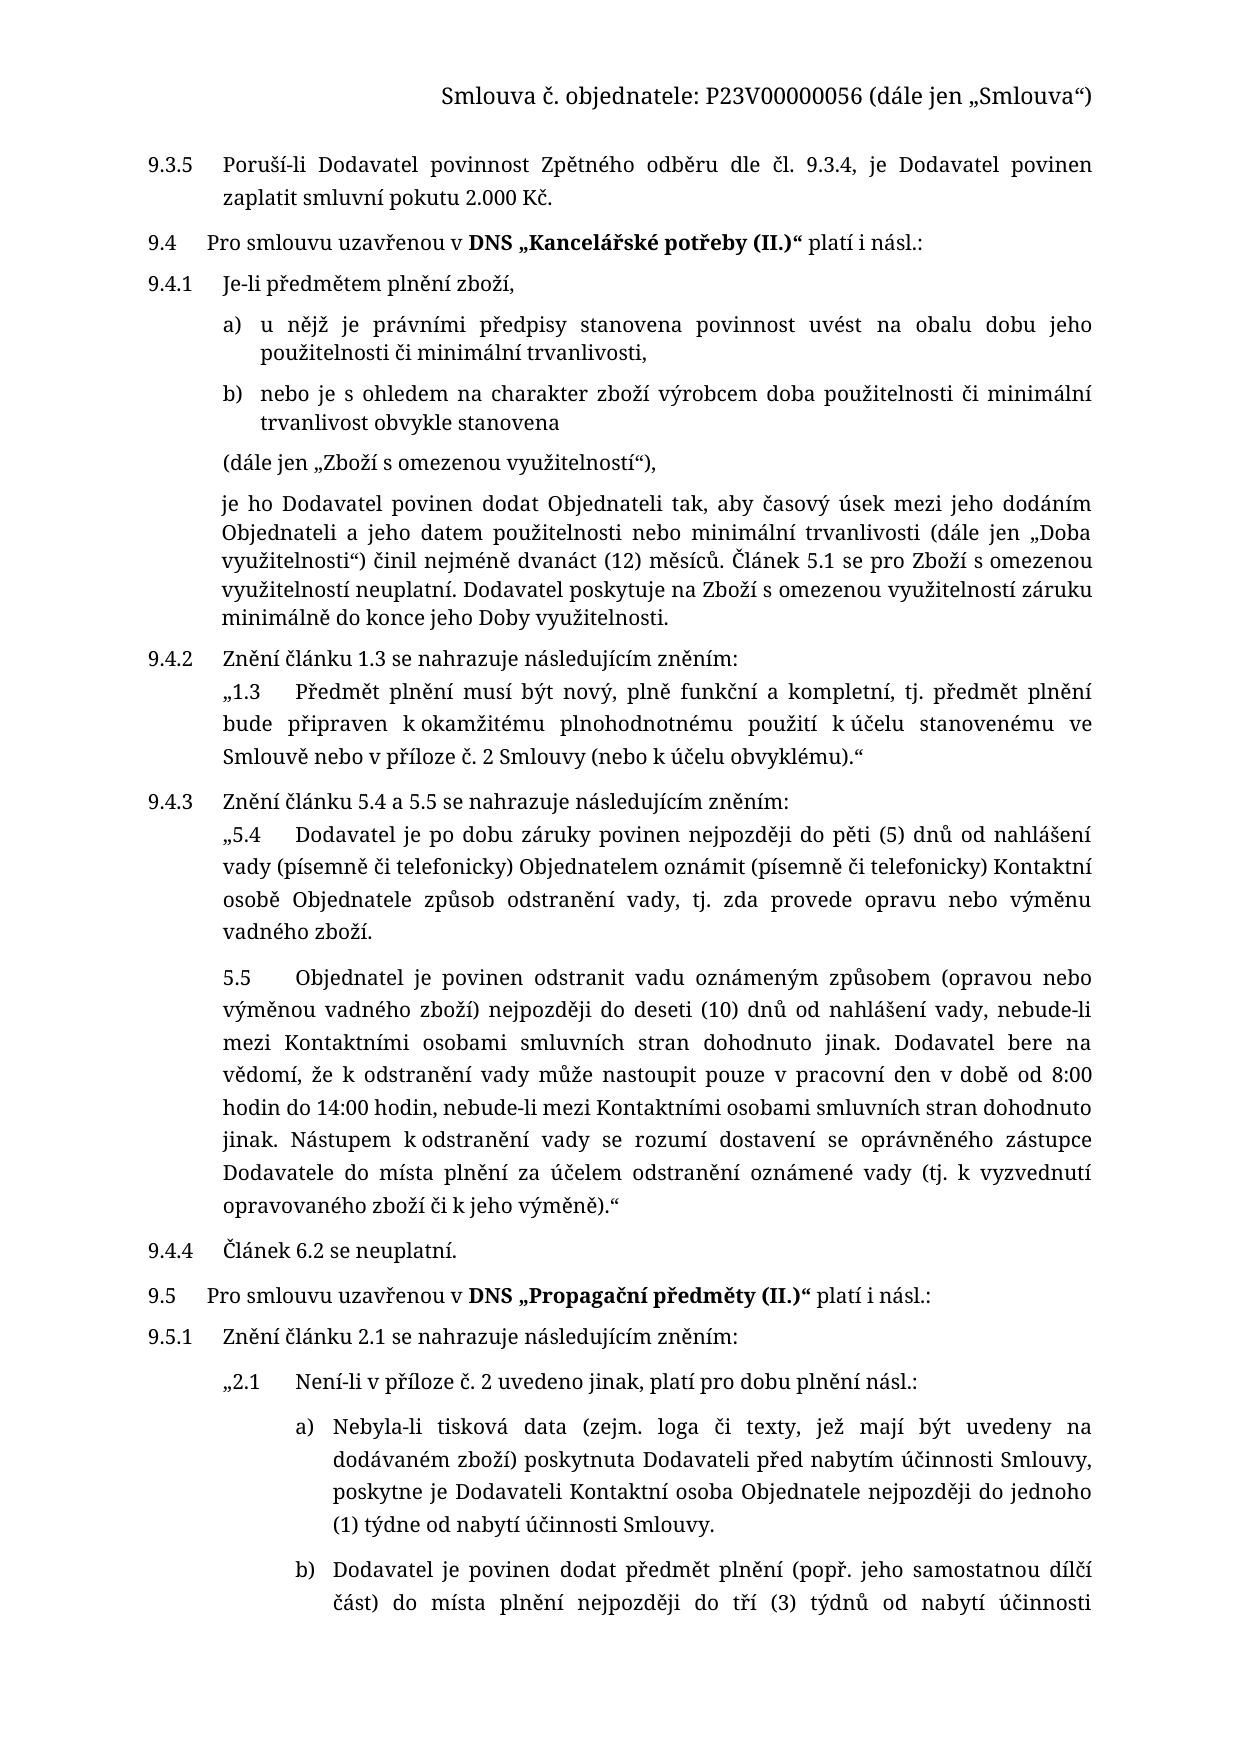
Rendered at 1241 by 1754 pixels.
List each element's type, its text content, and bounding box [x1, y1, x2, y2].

list Poruší-li Dodavatel povinnost Zpětného odběru dle čl. 9.3.4, je Dodavatel povinen zaplatit smluvní pokutu 2.000 Kč. [148, 150, 1093, 211]
list u nějž je právními předpisy stanovena povinnost uvést na obalu dobu jeho použitelnosti či minimální trvanlivosti, [223, 310, 1093, 367]
list Znění článku 1.3 se nahrazuje následujícím zněním: [148, 644, 1093, 673]
list „5.4 Dodavatel je po dobu záruky povinen nejpozději do pěti (5) dnů od nahlášení vady (písemně či telefonicky) Objednatelem oznámit (písemně či telefonicky) Kontaktní osobě Objednatele způsob odstranění vady, tj. zda provede opravu nebo výměnu vadného zboží. [223, 820, 1093, 946]
text je ho Dodavatel povinen dodat Objednateli tak, aby časový úsek mezi jeho dodáním Objednateli a jeho datem použitelnosti nebo minimální trvanlivosti (dále jen „Doba využitelnosti“) činil nejméně dvanáct (12) měsíců. Článek 5.1 se pro Zboží s omezenou využitelností neuplatní. Dodavatel poskytuje na Zboží s omezenou využitelností záruku minimálně do konce jeho Doby využitelnosti. [221, 489, 1093, 632]
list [295, 1555, 1093, 1616]
list Nebyla-li tisková data (zejm. loga či texty, jež mají být uvedeny na dodávaném zboží) poskytnuta Dodavateli před nabytím účinnosti Smlouvy, poskytne je Dodavateli Kontaktní osoba Objednatele nejpozději do jednoho (1) týdne od nabytí účinnosti Smlouvy. [295, 1412, 1093, 1538]
list Znění článku 5.4 a 5.5 se nahrazuje následujícím zněním: [148, 787, 1093, 816]
list „2.1 Není-li v příloze č. 2 uvedeno jinak, platí pro dobu plnění násl.: [223, 1367, 1093, 1396]
text (dále jen „Zboží s omezenou využitelností“), [223, 448, 1093, 477]
list Pro smlouvu uzavřenou v DNS „Propagační předměty (II.)“ platí i násl.: [148, 1281, 1093, 1309]
list Je-li předmětem plnění zboží, [148, 269, 1093, 297]
list Článek 6.2 se neuplatní. [148, 1236, 1093, 1264]
list Znění článku 2.1 se nahrazuje následujícím zněním: [148, 1322, 1093, 1350]
list 5.5 Objednatel je povinen odstranit vadu oznámeným způsobem (opravou nebo výměnou vadného zboží) nejpozději do deseti (10) dnů od nahlášení vady, nebude-li mezi Kontaktními osobami smluvních stran dohodnuto jinak. Dodavatel bere na vědomí, že k odstranění vady může nastoupit pouze v pracovní den v době od 8:00 hodin do 14:00 hodin, nebude-li mezi Kontaktními osobami smluvních stran dohodnuto jinak. Nástupem k odstranění vady se rozumí dostavení se oprávněného zástupce Dodavatele do místa plnění za účelem odstranění oznámené vady (tj. k vyzvednutí opravovaného zboží či k jeho výměně).“ [223, 963, 1093, 1219]
list Pro smlouvu uzavřenou v DNS „Kancelářské potřeby (II.)“ platí i násl.: [148, 228, 1093, 256]
list „1.3 Předmět plnění musí být nový, plně funkční a kompletní, tj. předmět plnění bude připraven k okamžitému plnohodnotnému použití k účelu stanovenému ve Smlouvě nebo v příloze č. 2 Smlouvy (nebo k účelu obvyklému).“ [223, 677, 1093, 770]
list nebo je s ohledem na charakter zboží výrobcem doba použitelnosti či minimální trvanlivost obvykle stanovena [223, 379, 1093, 436]
